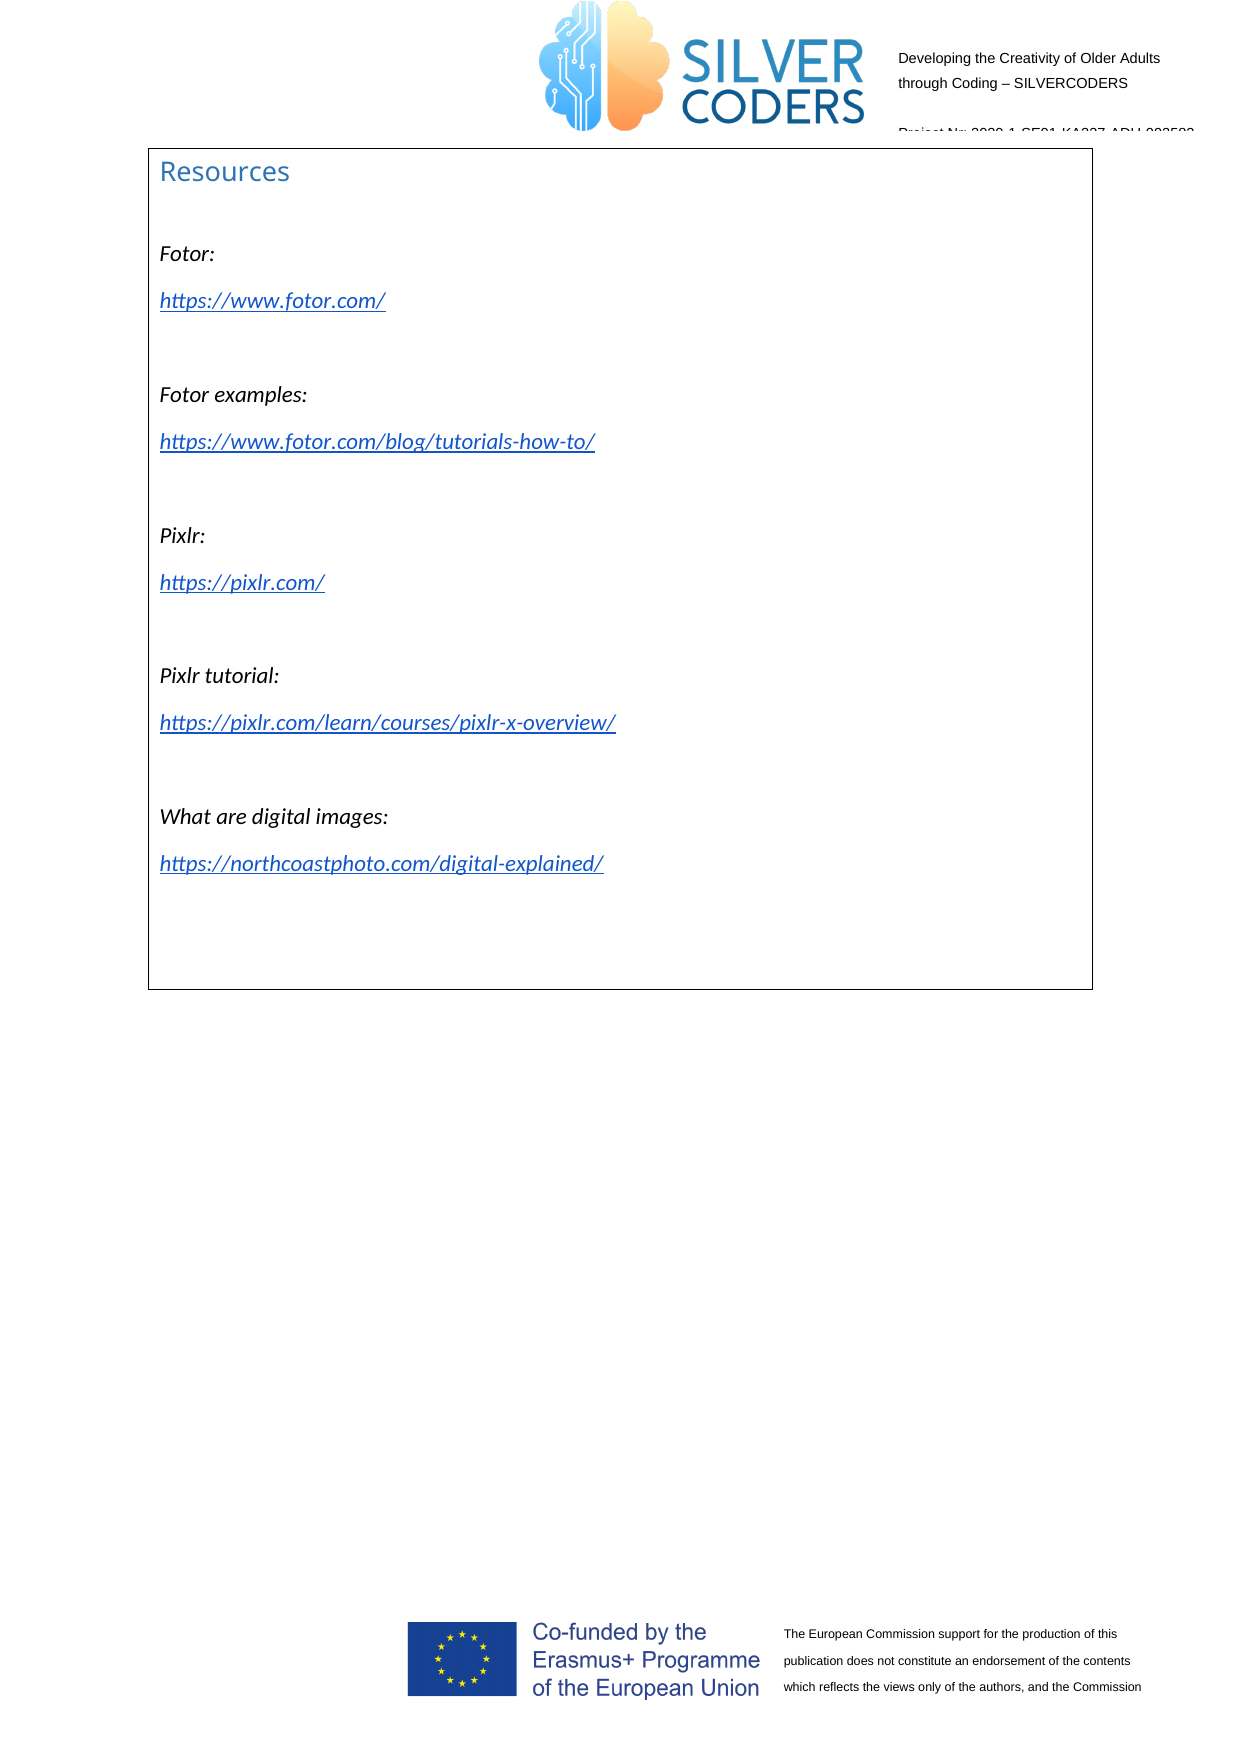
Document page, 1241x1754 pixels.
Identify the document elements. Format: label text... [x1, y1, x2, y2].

table_cell Resources Fotor: https://www.fotor.com/ Fotor examples: https://www.fotor.com/blog/tutorials-how-to/ Pixlr: https://pixlr.com/ Pixlr tutorial: https://pixlr.com/learn/courses/pixlr-x-overview/ What are digital images: https://northcoastphoto.com/digital-explained/ [149, 149, 1092, 989]
picture [539, 1, 864, 131]
picture [406, 1622, 761, 1700]
